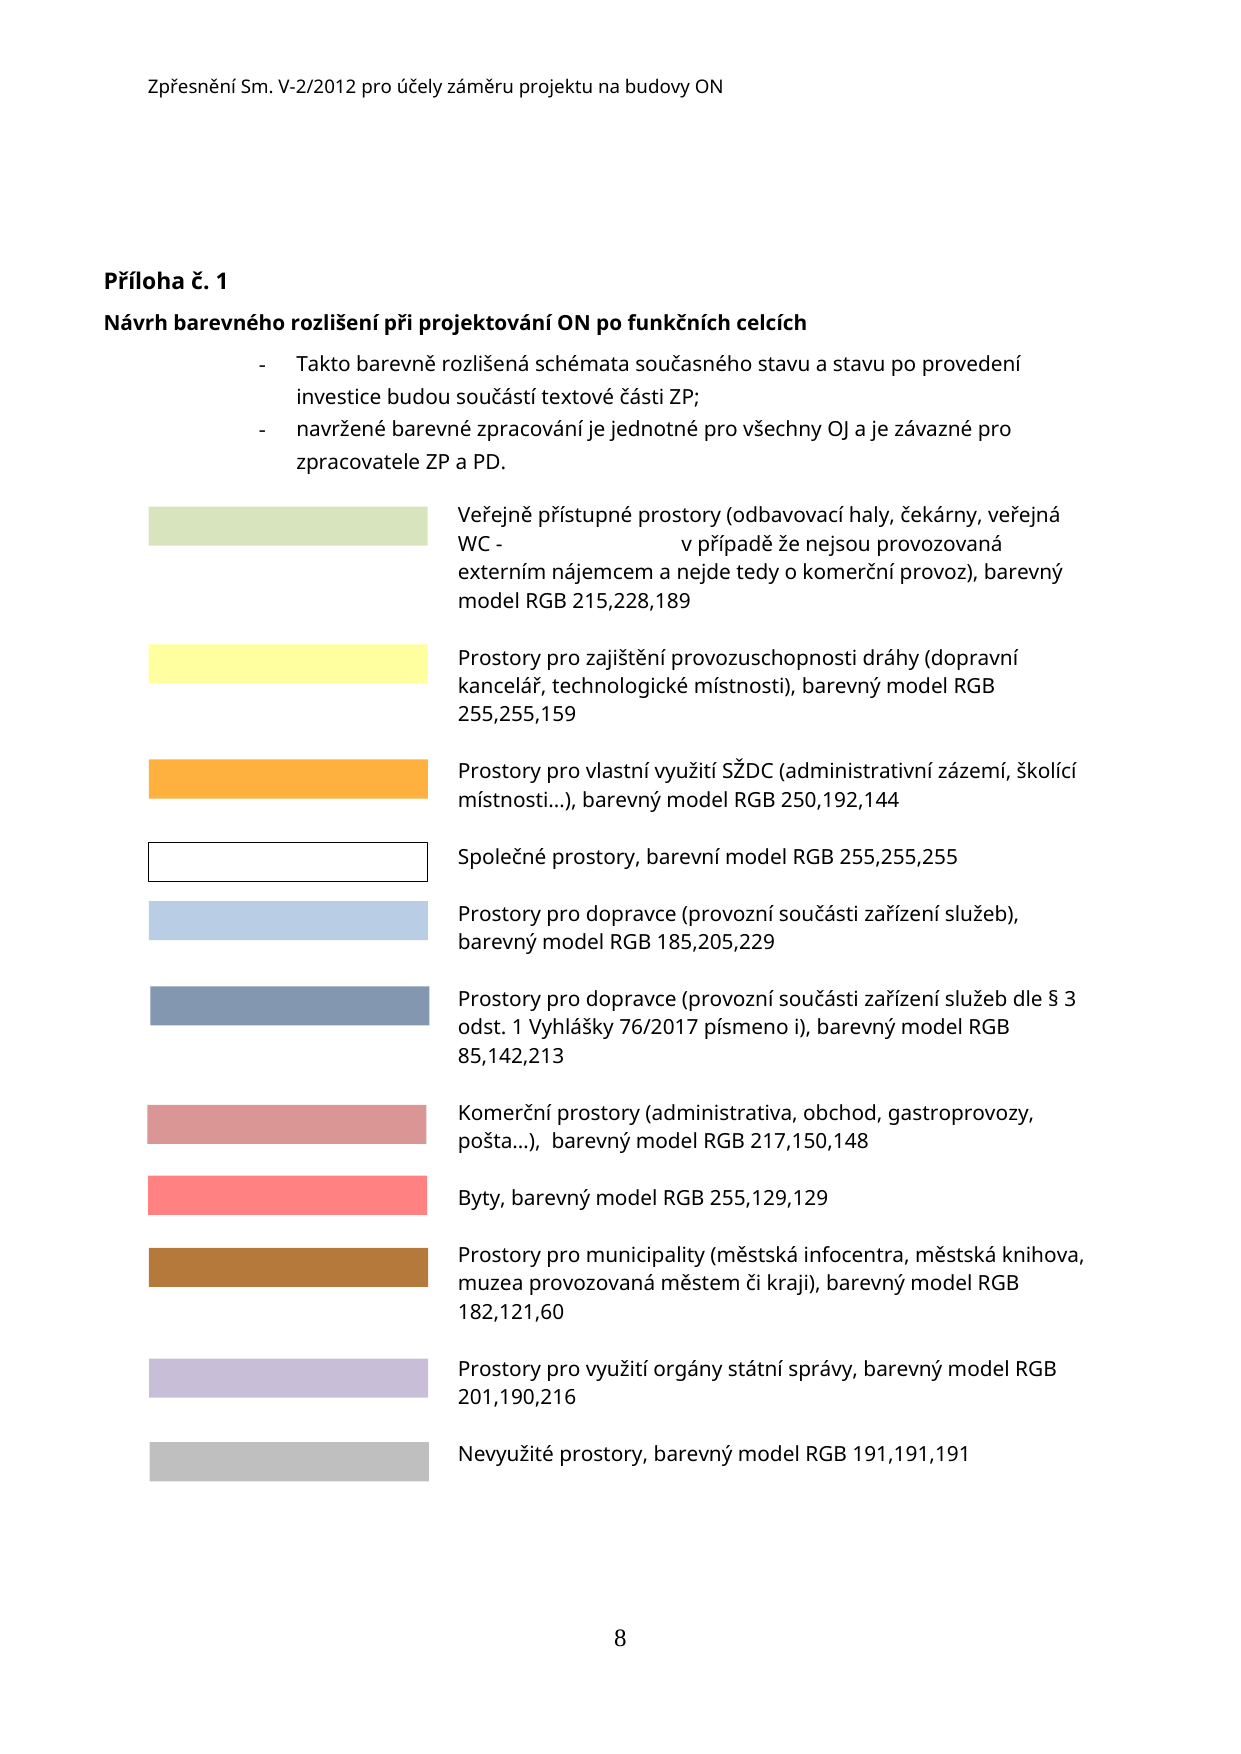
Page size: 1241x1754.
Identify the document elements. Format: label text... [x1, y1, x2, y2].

list navržené barevné zpracování je jednotné pro všechny OJ a je závazné pro zpracovatele ZP a PD. [258, 414, 1093, 476]
text Nevyužité prostory, barevný model RGB 191,191,191 [458, 1439, 1093, 1467]
text Veřejně přístupné prostory (odbavovací haly, čekárny, veřejná WC - v případě že nejsou provozovaná externím nájemcem a nejde tedy o komerční provoz), barevný model RGB 215,228,189 [458, 501, 1093, 614]
text Prostory pro vlastní využití SŽDC (administrativní zázemí, školící místnosti…), barevný model RGB 250,192,144 [458, 756, 1093, 813]
text Prostory pro využití orgány státní správy, barevný model RGB 201,190,216 [458, 1354, 1093, 1411]
text Prostory pro dopravce (provozní součásti zařízení služeb), barevný model RGB 185,205,229 [458, 899, 1093, 956]
text Návrh barevného rozlišení při projektování ON po funkčních celcích [103, 308, 1093, 337]
text Byty, barevný model RGB 255,129,129 [458, 1183, 1093, 1211]
text Prostory pro municipality (městská infocentra, městská knihova, muzea provozovaná městem či kraji), barevný model RGB 182,121,60 [458, 1240, 1093, 1325]
text Prostory pro dopravce (provozní součásti zařízení služeb dle § 3 odst. 1 Vyhlášky 76/2017 písmeno i), barevný model RGB 85,142,213 [458, 984, 1093, 1069]
text Prostory pro zajištění provozuschopnosti dráhy (dopravní kancelář, technologické místnosti), barevný model RGB 255,255,159 [458, 643, 1093, 728]
text Komerční prostory (administrativa, obchod, gastroprovozy, pošta…), barevný model RGB 217,150,148 [458, 1098, 1093, 1154]
list Takto barevně rozlišená schémata současného stavu a stavu po provedení investice budou součástí textové části ZP; [258, 349, 1093, 410]
text Příloha č. 1 [103, 264, 1093, 296]
text Společné prostory, barevní model RGB 255,255,255 [458, 842, 1093, 870]
